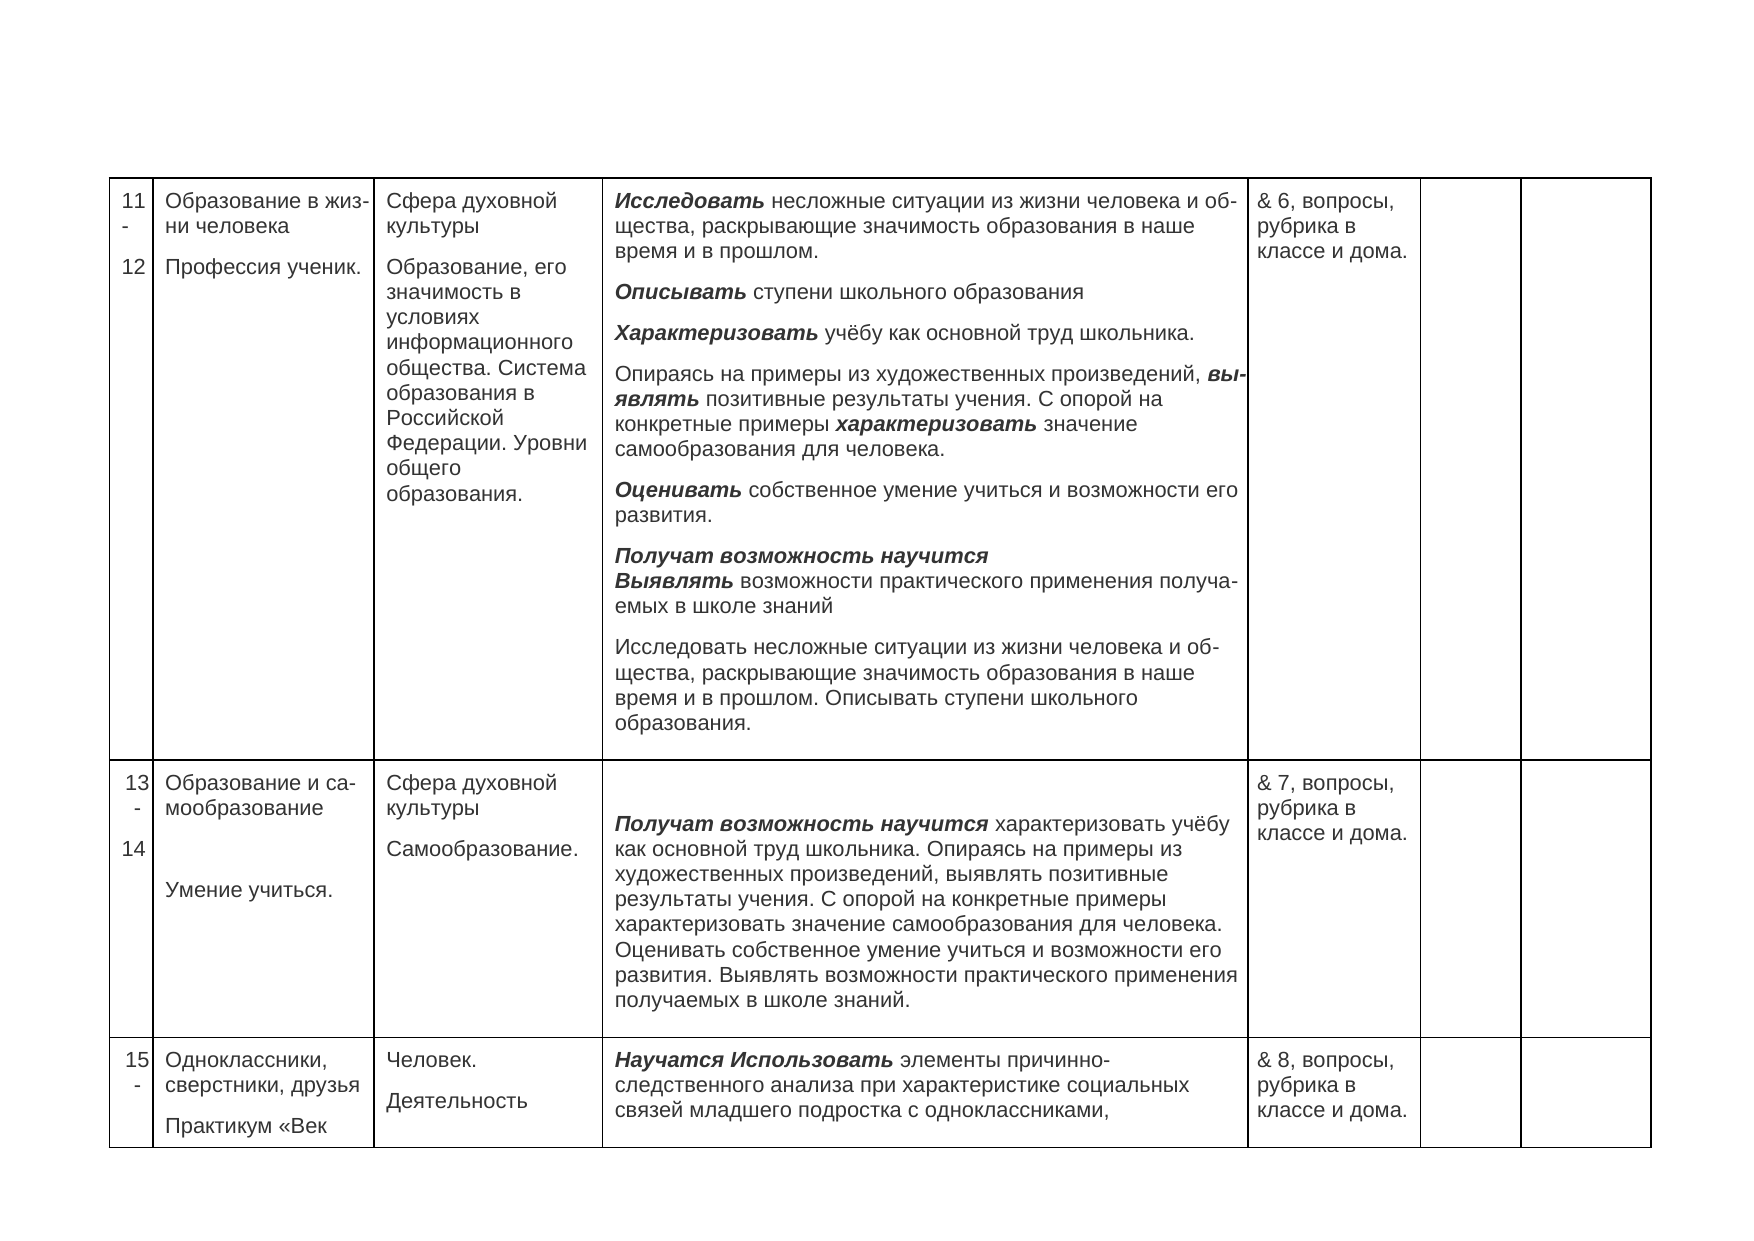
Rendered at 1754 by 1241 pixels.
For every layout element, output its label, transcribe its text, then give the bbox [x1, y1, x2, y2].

table_cell Образование и самообразование Умение учиться. [154, 761, 373, 1037]
table_cell 11- 12 [110, 179, 152, 759]
table_cell Образование в жизни человека Профессия ученик. [154, 179, 373, 759]
table_cell & 6, вопросы, рубрика в классе и дома. [1249, 179, 1420, 759]
table_cell 13- 14 [110, 761, 152, 1037]
table_cell 15- 16 [110, 1038, 152, 1147]
table_cell [1522, 179, 1650, 759]
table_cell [375, 1038, 602, 1147]
table_cell [1522, 1038, 1650, 1147]
table_cell [1421, 179, 1520, 759]
table_cell [1421, 1038, 1520, 1147]
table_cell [603, 1038, 1247, 1147]
table_cell Сфера духовной культуры Образование, его значимость в условиях информационного общества. Система образования в Российской Федерации. Уровни общего образования. [375, 179, 602, 759]
table_cell & 7, вопросы, рубрика в классе и дома. [1249, 761, 1420, 1037]
table_cell [1522, 761, 1650, 1037]
table_cell [1421, 761, 1520, 1037]
table_cell Получат возможность научится характеризовать учёбу как основной труд школьника. Опираясь на примеры из художественных произведений, выявлять позитивные результаты учения. С опорой на конкретные примеры характеризовать значение самообразования для человека. Оценивать собственное умение учиться и возможности его развития. Выявлять возможности практического применения получаемых в школе знаний. [603, 761, 1247, 1037]
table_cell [154, 1038, 373, 1147]
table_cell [1249, 1038, 1420, 1147]
table_cell Исследовать несложные ситуации из жизни человека и общества, раскрывающие значимость образования в наше время и в прошлом. Описывать ступени школьного образования Характеризовать учёбу как основной труд школьника. Опираясь на примеры из художественных произведений, выявлять позитивные результаты учения. С опорой на конкретные примеры характеризовать значение самообразования для человека. Оценивать собственное умение учиться и возможности его развития. Получат возможность научится Выявлять возможности практического применения получаемых в школе знаний Исследовать несложные ситуации из жизни человека и общества, раскрывающие значимость образования в наше время и в прошлом. Описывать ступени школьного образования. [603, 179, 1247, 759]
table_cell Сфера духовной культуры Самообразование. [375, 761, 602, 1037]
